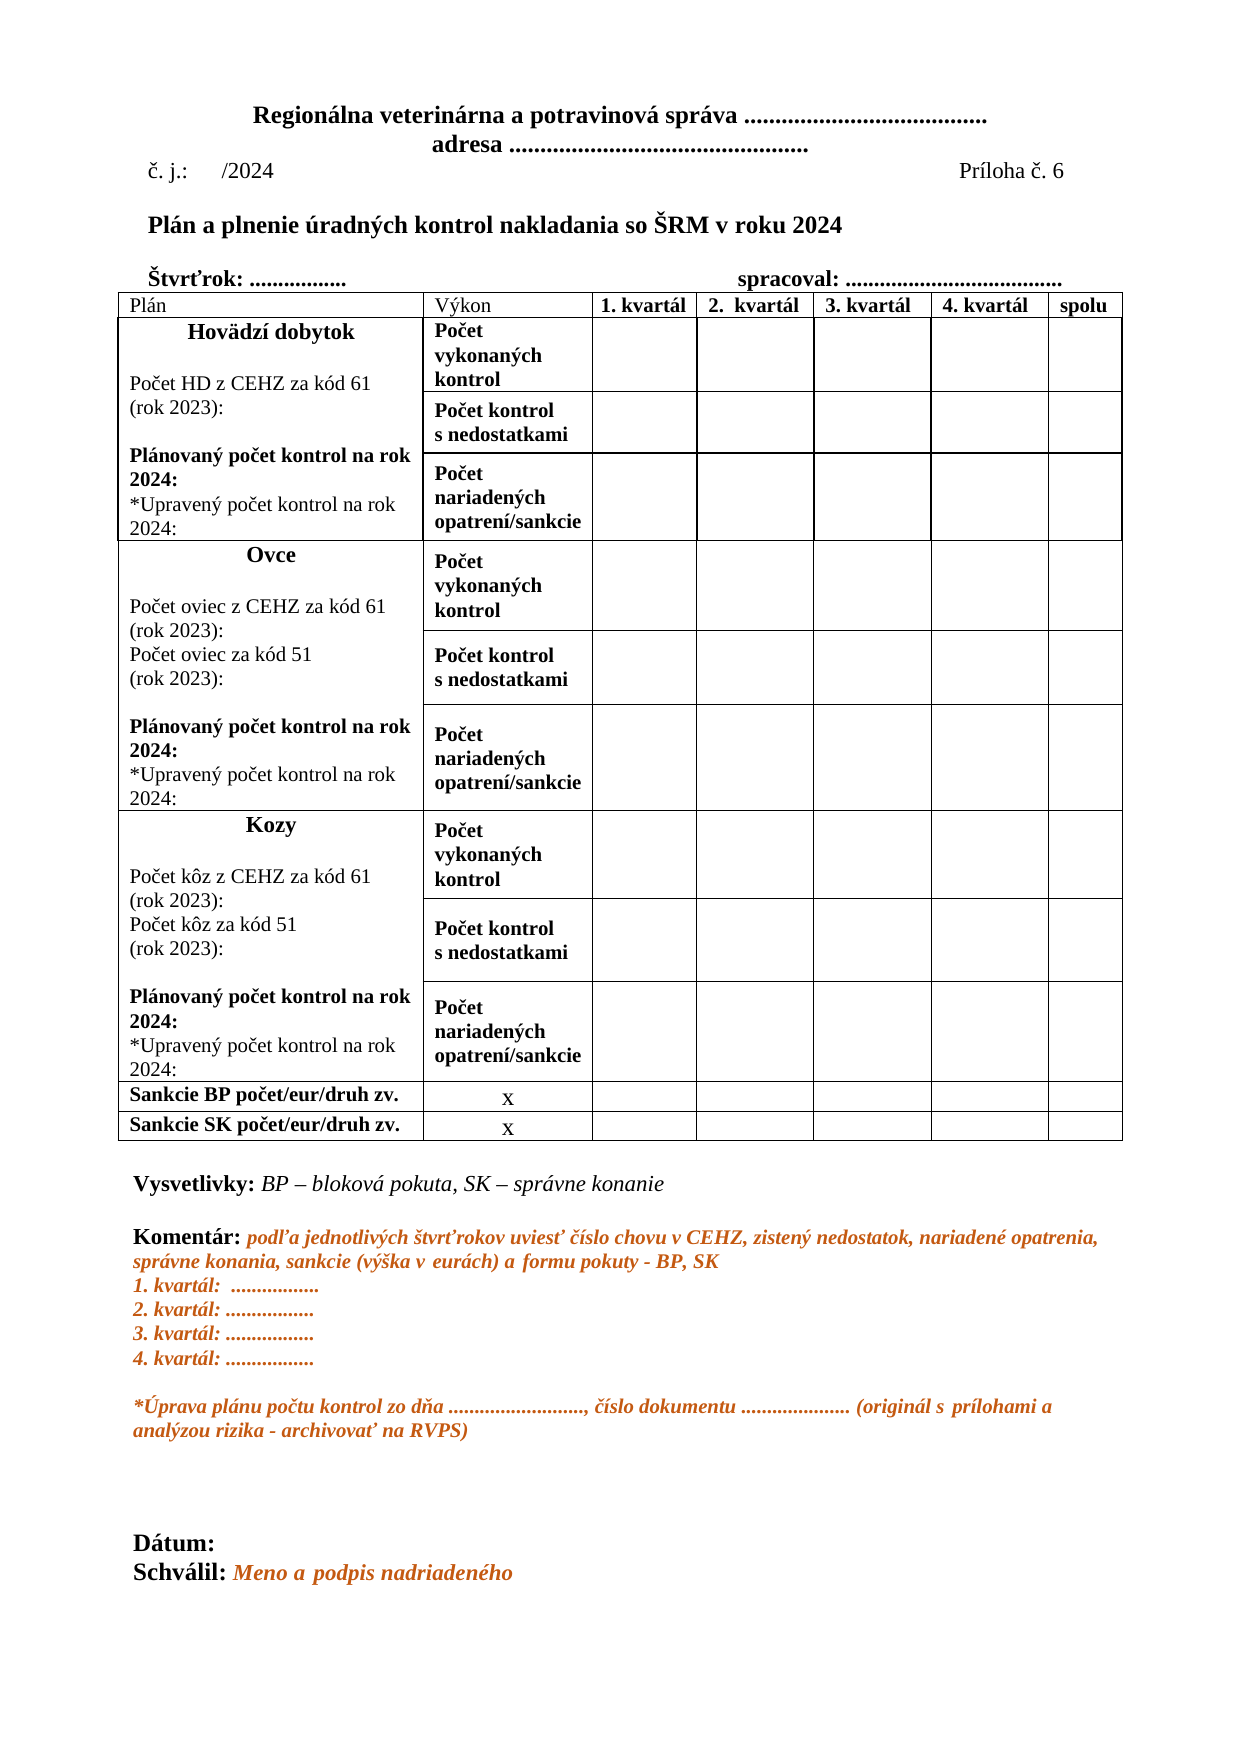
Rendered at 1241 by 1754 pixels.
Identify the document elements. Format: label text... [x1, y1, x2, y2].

table_cell [814, 811, 931, 897]
table_header 1. kvartál [593, 293, 696, 317]
text 2. kvartál: ................. [133, 1297, 1093, 1321]
text Vysvetlivky: BP – bloková pokuta, SK – správne konanie [133, 1170, 1093, 1196]
table_cell [697, 899, 813, 981]
table_cell [698, 318, 813, 391]
table_cell Počet kontrol s nedostatkami [424, 631, 592, 704]
table_cell [815, 318, 930, 391]
table_cell [932, 631, 1048, 704]
table_cell [697, 1112, 813, 1140]
table_cell [593, 705, 696, 810]
text Schválil: Meno a podpis nadriadeného [133, 1557, 1093, 1585]
table_cell Počet kontrol s nedostatkami [424, 899, 592, 981]
table_cell [593, 1112, 696, 1140]
text 1. kvartál: ................. [133, 1273, 1093, 1297]
table_header Plán [119, 293, 423, 317]
table_cell [932, 1112, 1048, 1140]
table_cell Hovädzí dobytok Počet HD z CEHZ za kód 61 (rok 2023): Plánovaný počet kontrol na rok 2024: *Upravený počet kontrol na rok 2024: [119, 318, 422, 539]
table_cell [932, 392, 1048, 452]
table_cell [1049, 899, 1122, 981]
table_cell [697, 982, 813, 1081]
table_header 4. kvartál [932, 293, 1048, 317]
text Štvrťrok: ................. spracoval: ...................................... [148, 265, 1140, 292]
text č. j.: /2024 Príloha č. 6 [148, 158, 1093, 184]
table_cell [593, 392, 696, 452]
table_header 2. kvartál [697, 293, 813, 317]
table_cell x [424, 1112, 592, 1140]
table_cell [814, 631, 931, 704]
table_cell [932, 318, 1048, 391]
text 4. kvartál: ................. [133, 1345, 1093, 1369]
table_cell [593, 982, 696, 1081]
table_cell [814, 982, 931, 1081]
table_cell [1049, 631, 1122, 704]
table_cell Počet nariadených opatrení/sankcie [424, 705, 592, 810]
text Dátum: [133, 1528, 1093, 1557]
table_cell [1049, 811, 1122, 897]
table_cell [1049, 318, 1121, 391]
table_cell [1049, 982, 1122, 1081]
table_cell [593, 1082, 696, 1111]
table_cell [1049, 541, 1122, 630]
table_cell [1049, 1112, 1122, 1140]
table_cell [593, 899, 696, 981]
table_header Výkon [424, 293, 592, 317]
table_cell [932, 899, 1048, 981]
table_cell Počet nariadených opatrení/sankcie [424, 982, 592, 1081]
table_cell [1049, 392, 1121, 452]
table_cell [815, 392, 930, 452]
table_header 3. kvartál [814, 293, 931, 317]
table_cell [932, 982, 1048, 1081]
table_cell Ovce Počet oviec z CEHZ za kód 61 (rok 2023): Počet oviec za kód 51 (rok 2023): Plánovaný počet kontrol na rok 2024: *Upravený počet kontrol na rok 2024: [119, 541, 423, 810]
table_cell Kozy Počet kôz z CEHZ za kód 61 (rok 2023): Počet kôz za kód 51 (rok 2023): Plánovaný počet kontrol na rok 2024: *Upravený počet kontrol na rok 2024: [119, 811, 423, 1081]
text 3. kvartál: ................. [133, 1321, 1093, 1345]
text Plán a plnenie úradných kontrol nakladania so ŠRM v roku 2024 [148, 210, 1093, 239]
table_cell [1049, 1082, 1122, 1111]
table_cell [698, 392, 813, 452]
table_cell [932, 454, 1048, 539]
table_cell [814, 1082, 931, 1111]
table_cell [814, 899, 931, 981]
table_cell Počet vykonaných kontrol [424, 811, 592, 897]
table_cell Počet vykonaných kontrol [424, 541, 592, 630]
table_cell [1049, 705, 1122, 810]
table_cell [593, 541, 696, 630]
table_cell [815, 454, 930, 539]
table_cell [814, 541, 931, 630]
table_cell [932, 811, 1048, 897]
table_cell [698, 454, 813, 539]
table_cell Počet kontrol s nedostatkami [424, 392, 592, 452]
table_cell [932, 541, 1048, 630]
table_cell [1049, 454, 1121, 539]
table_cell [697, 631, 813, 704]
table_cell [593, 454, 696, 539]
table_cell [814, 705, 931, 810]
table_cell [932, 705, 1048, 810]
table_cell [932, 1082, 1048, 1111]
table_cell Počet vykonaných kontrol [424, 318, 592, 391]
text Komentár: podľa jednotlivých štvrťrokov uviesť číslo chovu v CEHZ, zistený nedostatok, nariadené opatrenia, správne konania, sankcie (výška v eurách) a formu pokuty - BP, SK [133, 1223, 1122, 1273]
text *Úprava plánu počtu kontrol zo dňa .........................., číslo dokumentu ..................... (originál s prílohami a analýzou rizika - archivovať na RVPS) [133, 1393, 1093, 1442]
table_cell x [424, 1082, 592, 1111]
table_cell [697, 1082, 813, 1111]
table_cell [593, 811, 696, 897]
table_cell [593, 631, 696, 704]
table_cell Počet nariadených opatrení/sankcie [424, 454, 592, 539]
table_cell [814, 1112, 931, 1140]
table_cell [697, 705, 813, 810]
table_cell [697, 541, 813, 630]
table_header spolu [1049, 293, 1122, 317]
table_cell [593, 318, 696, 391]
table_cell Sankcie BP počet/eur/druh zv. [119, 1082, 423, 1111]
table_cell [697, 811, 813, 897]
table_cell Sankcie SK počet/eur/druh zv. [119, 1112, 423, 1140]
